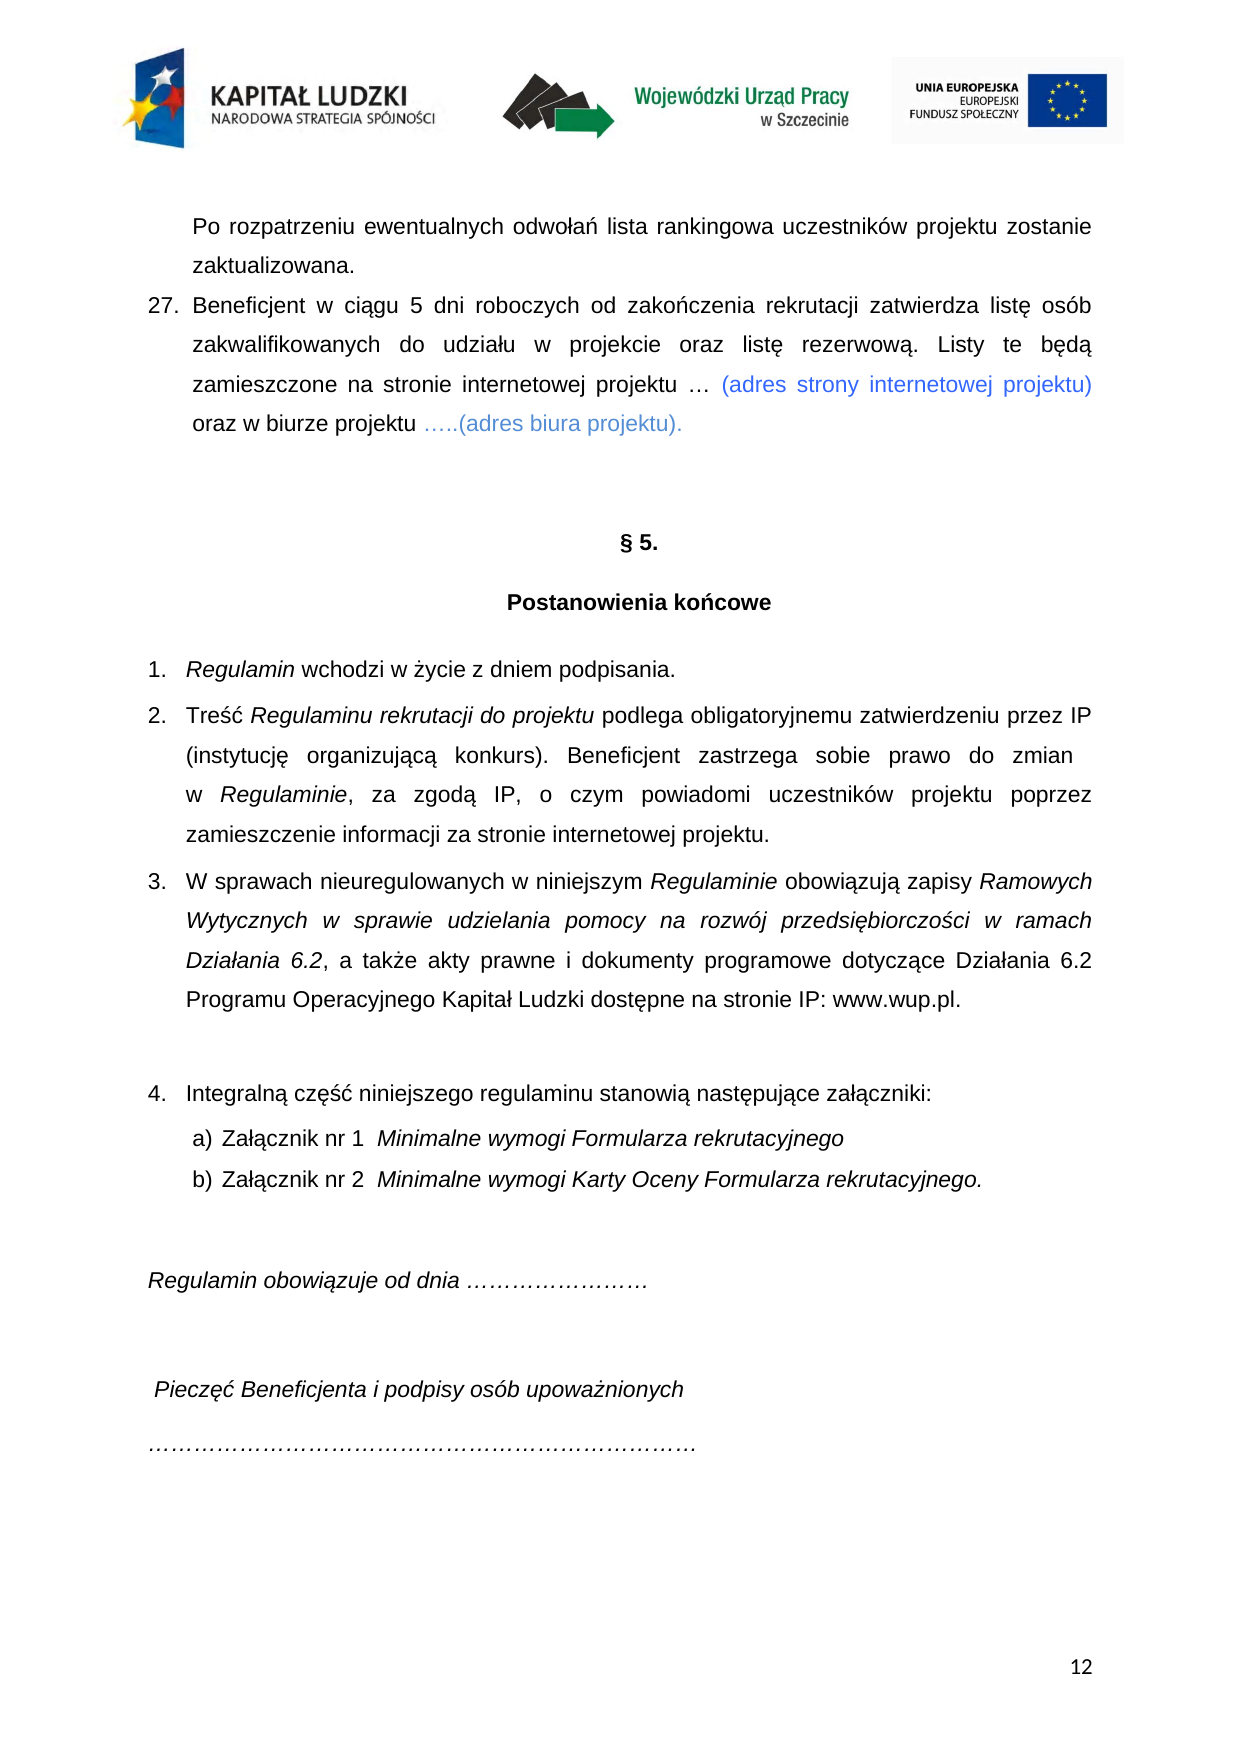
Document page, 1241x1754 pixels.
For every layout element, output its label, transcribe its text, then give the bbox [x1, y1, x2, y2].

text ……………………………………………………………… [148, 1430, 1092, 1456]
text § 5. [186, 528, 1092, 555]
list W sprawach nieuregulowanych w niniejszym Regulaminie obowiązują zapisy Ramowych Wytycznych w sprawie udzielania pomocy na rozwój przedsiębiorczości w ramach Działania 6.2, a także akty prawne i dokumenty programowe dotyczące Działania 6.2 Programu Operacyjnego Kapitał Ludzki dostępne na stronie IP: www.wup.pl. [148, 868, 1092, 1013]
list Regulamin wchodzi w życie z dniem podpisania. [148, 656, 1092, 682]
list Integralną część niniejszego regulaminu stanowią następujące załączniki: [148, 1080, 1092, 1107]
text Regulamin obowiązuje od dnia …………………… [148, 1267, 1092, 1293]
picture [112, 46, 1126, 152]
list Treść Regulaminu rekrutacji do projektu podlega obligatoryjnemu zatwierdzeniu przez IP (instytucję organizującą konkurs). Beneficjent zastrzega sobie prawo do zmian w Regulaminie, za zgodą IP, o czym powiadomi uczestników projektu poprzez zamieszczenie informacji za stronie internetowej projektu. [148, 702, 1092, 847]
list Załącznik nr 2 Minimalne wymogi Karty Oceny Formularza rekrutacyjnego. [192, 1166, 1092, 1193]
list Beneficjent w ciągu 5 dni roboczych od zakończenia rekrutacji zatwierdza listę osób zakwalifikowanych do udziału w projekcie oraz listę rezerwową. Listy te będą zamieszczone na stronie internetowej projektu … (adres strony internetowej projektu) oraz w biurze projektu …..(adres biura projektu). [148, 292, 1092, 436]
text Pieczęć Beneficjenta i podpisy osób upoważnionych [148, 1376, 1092, 1402]
list Załącznik nr 1 Minimalne wymogi Formularza rekrutacyjnego [192, 1125, 1092, 1151]
text Postanowienia końcowe [186, 589, 1092, 615]
